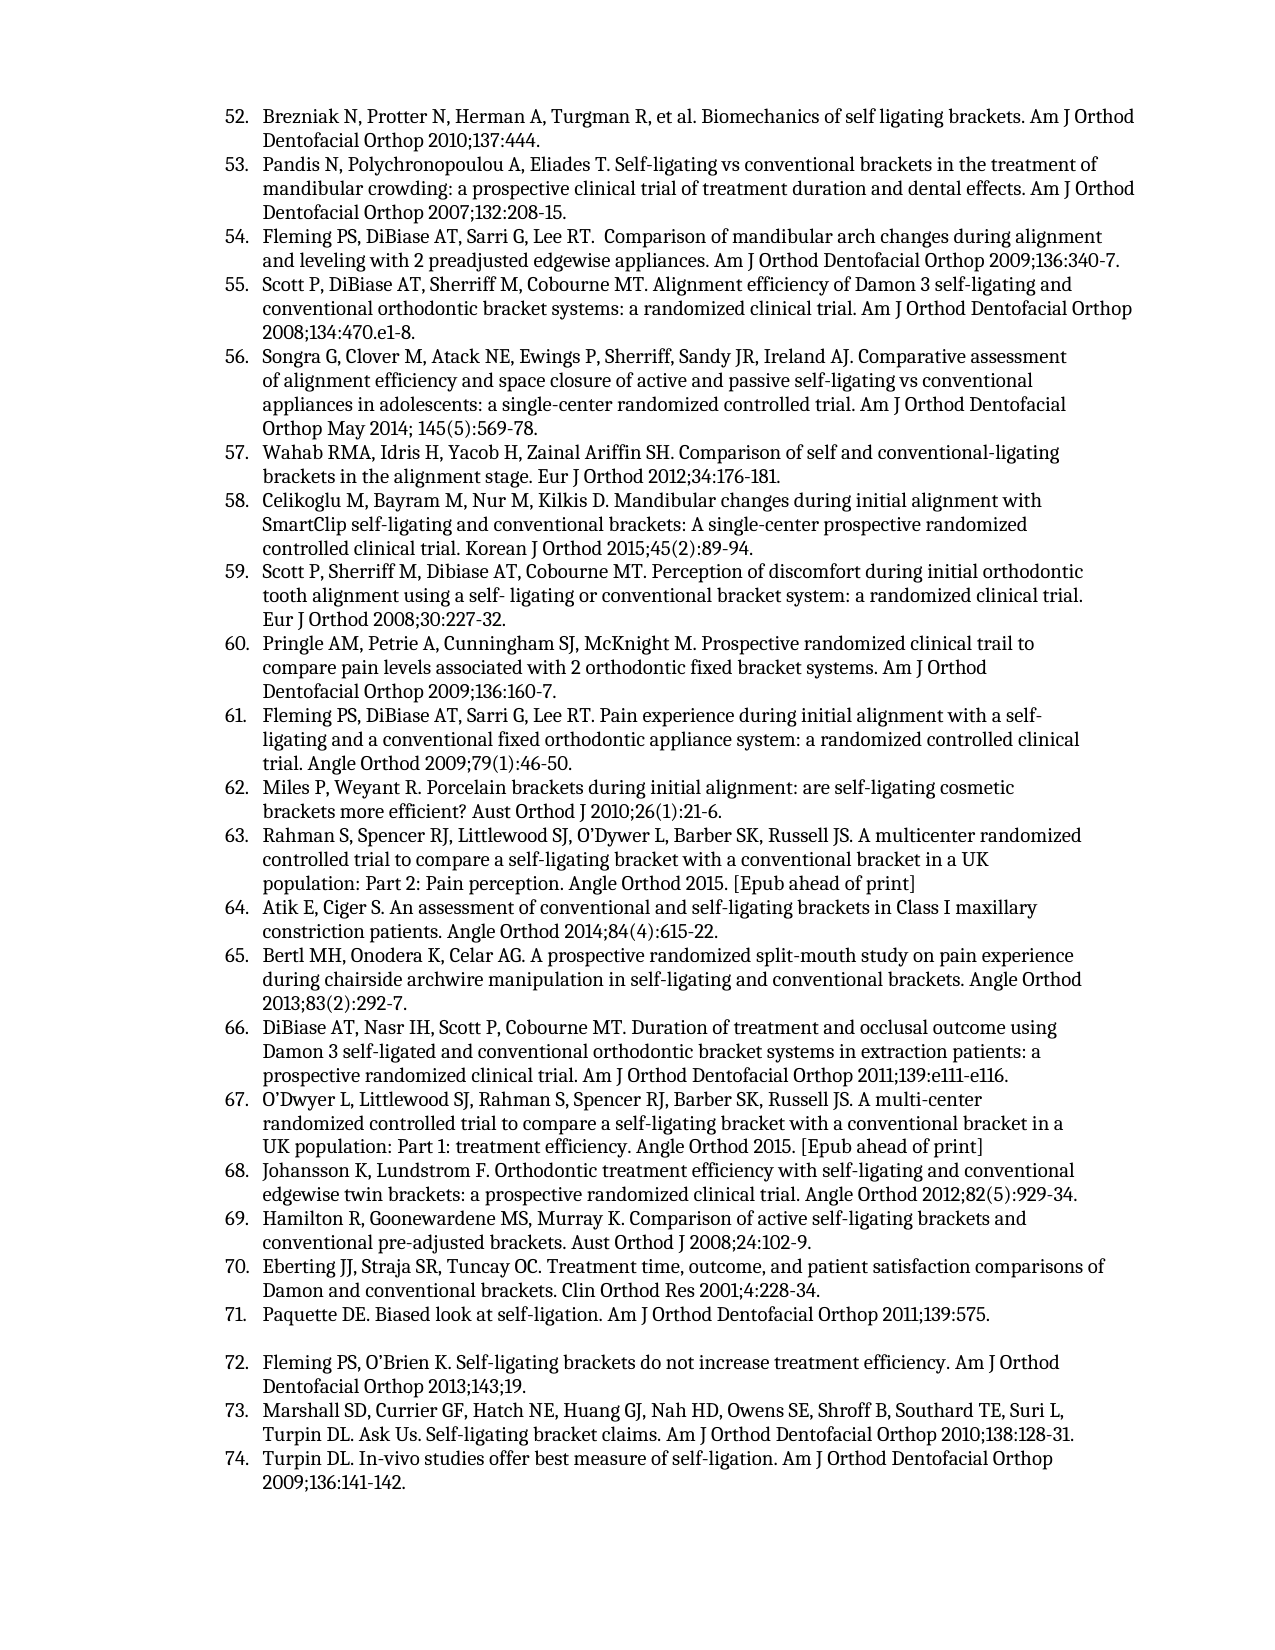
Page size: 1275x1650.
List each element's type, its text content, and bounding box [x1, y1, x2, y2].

list Eberting JJ, Straja SR, Tuncay OC. Treatment time, outcome, and patient satisfaction comparisons of Damon and conventional brackets. Clin Orthod Res 2001;4:228-34. [225, 1255, 1137, 1303]
list Wahab RMA, Idris H, Yacob H, Zainal Ariffin SH. Comparison of self and conventional-ligating brackets in the alignment stage. Eur J Orthod 2012;34:176-181. [225, 440, 1087, 488]
list Hamilton R, Goonewardene MS, Murray K. Comparison of active self-ligating brackets and conventional pre-adjusted brackets. Aust Orthod J 2008;24:102-9. [225, 1207, 1137, 1255]
list Rahman S, Spencer RJ, Littlewood SJ, O’Dywer L, Barber SK, Russell JS. A multicenter randomized controlled trial to compare a self-ligating bracket with a conventional bracket in a UK population: Part 2: Pain perception. Angle Orthod 2015. [Epub ahead of print] [225, 824, 1087, 896]
list Pandis N, Polychronopoulou A, Eliades T. Self-ligating vs conventional brackets in the treatment of mandibular crowding: a prospective clinical trial of treatment duration and dental effects. Am J Orthod Dentofacial Orthop 2007;132:208-15. [225, 153, 1137, 225]
list Atik E, Ciger S. An assessment of conventional and self-ligating brackets in Class I maxillary constriction patients. Angle Orthod 2014;84(4):615-22. [225, 896, 1087, 943]
list Bertl MH, Onodera K, Celar AG. A prospective randomized split-mouth study on pain experience during chairside archwire manipulation in self-ligating and conventional brackets. Angle Orthod 2013;83(2):292-7. [225, 943, 1087, 1015]
list Brezniak N, Protter N, Herman A, Turgman R, et al. Biomechanics of self ligating brackets. Am J Orthod Dentofacial Orthop 2010;137:444. [225, 105, 1137, 153]
list Johansson K, Lundstrom F. Orthodontic treatment efficiency with self-ligating and conventional edgewise twin brackets: a prospective randomized clinical trial. Angle Orthod 2012;82(5):929-34. [225, 1159, 1087, 1207]
list Marshall SD, Currier GF, Hatch NE, Huang GJ, Nah HD, Owens SE, Shroff B, Southard TE, Suri L, Turpin DL. Ask Us. Self-ligating bracket claims. Am J Orthod Dentofacial Orthop 2010;138:128-31. [225, 1399, 1087, 1447]
list Miles P, Weyant R. Porcelain brackets during initial alignment: are self-ligating cosmetic brackets more efficient? Aust Orthod J 2010;26(1):21-6. [225, 776, 1087, 824]
list Fleming PS, DiBiase AT, Sarri G, Lee RT. Comparison of mandibular arch changes during alignment and leveling with 2 preadjusted edgewise appliances. Am J Orthod Dentofacial Orthop 2009;136:340-7. [225, 225, 1137, 273]
list Pringle AM, Petrie A, Cunningham SJ, McKnight M. Prospective randomized clinical trail to compare pain levels associated with 2 orthodontic fixed bracket systems. Am J Orthod Dentofacial Orthop 2009;136:160-7. [225, 632, 1087, 704]
list DiBiase AT, Nasr IH, Scott P, Cobourne MT. Duration of treatment and occlusal outcome using Damon 3 self-ligated and conventional orthodontic bracket systems in extraction patients: a prospective randomized clinical trial. Am J Orthod Dentofacial Orthop 2011;139:e111-e116. [225, 1015, 1087, 1087]
list Scott P, DiBiase AT, Sherriff M, Cobourne MT. Alignment efficiency of Damon 3 self-ligating and conventional orthodontic bracket systems: a randomized clinical trial. Am J Orthod Dentofacial Orthop 2008;134:470.e1-8. [225, 273, 1137, 344]
list Scott P, Sherriff M, Dibiase AT, Cobourne MT. Perception of discomfort during initial orthodontic tooth alignment using a self- ligating or conventional bracket system: a randomized clinical trial. Eur J Orthod 2008;30:227-32. [225, 560, 1087, 632]
list Turpin DL. In-vivo studies offer best measure of self-ligation. Am J Orthod Dentofacial Orthop 2009;136:141-142. [225, 1447, 1087, 1494]
list O’Dwyer L, Littlewood SJ, Rahman S, Spencer RJ, Barber SK, Russell JS. A multi-center randomized controlled trial to compare a self-ligating bracket with a conventional bracket in a UK population: Part 1: treatment efficiency. Angle Orthod 2015. [Epub ahead of print] [225, 1087, 1087, 1159]
list Celikoglu M, Bayram M, Nur M, Kilkis D. Mandibular changes during initial alignment with SmartClip self-ligating and conventional brackets: A single-center prospective randomized controlled clinical trial. Korean J Orthod 2015;45(2):89-94. [225, 488, 1087, 560]
list Fleming PS, DiBiase AT, Sarri G, Lee RT. Pain experience during initial alignment with a self-ligating and a conventional fixed orthodontic appliance system: a randomized controlled clinical trial. Angle Orthod 2009;79(1):46-50. [225, 704, 1087, 776]
list Songra G, Clover M, Atack NE, Ewings P, Sherriff, Sandy JR, Ireland AJ. Comparative assessment of alignment efficiency and space closure of active and passive self-ligating vs conventional appliances in adolescents: a single-center randomized controlled trial. Am J Orthod Dentofacial Orthop May 2014; 145(5):569-78. [225, 344, 1087, 440]
list Fleming PS, O’Brien K. Self-ligating brackets do not increase treatment efficiency. Am J Orthod Dentofacial Orthop 2013;143;19. [225, 1351, 1087, 1399]
list Paquette DE. Biased look at self-ligation. Am J Orthod Dentofacial Orthop 2011;139:575. [225, 1303, 1142, 1327]
